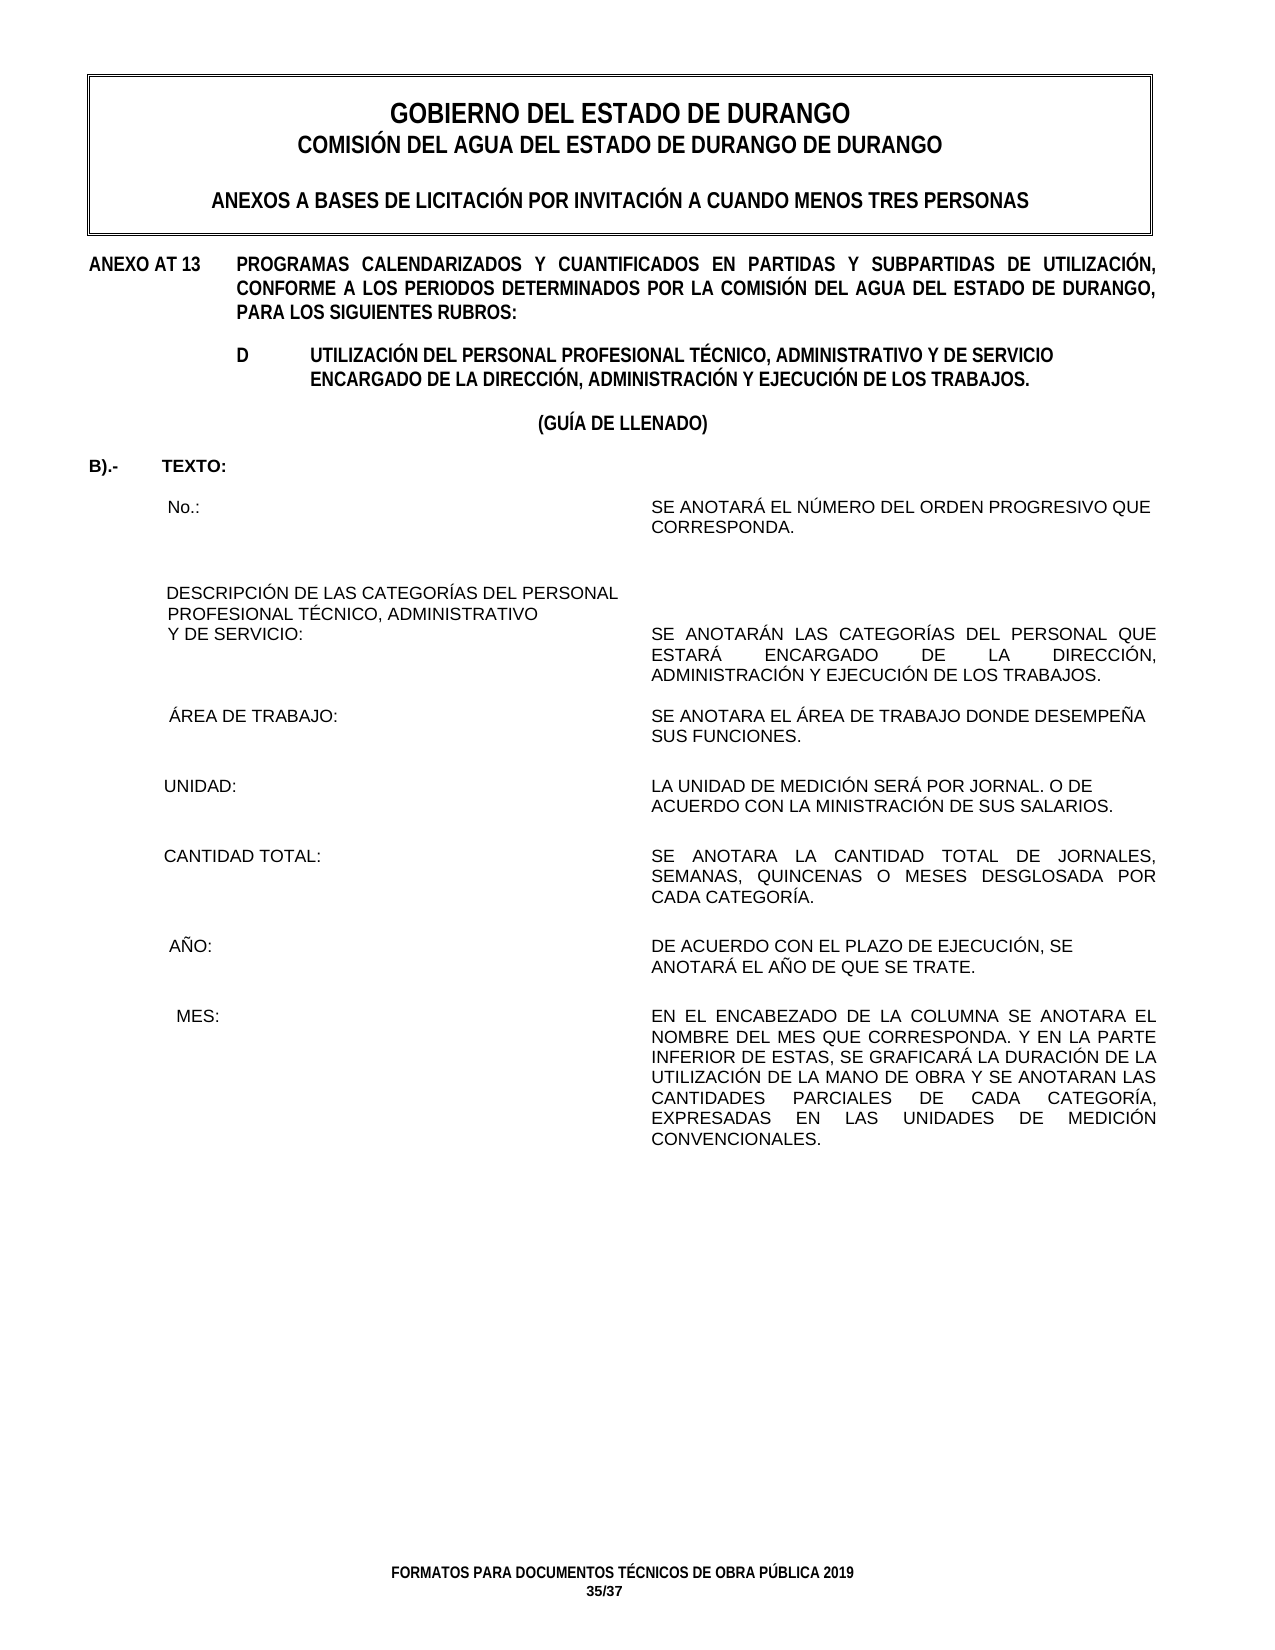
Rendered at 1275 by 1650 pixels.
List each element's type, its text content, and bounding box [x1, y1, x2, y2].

text Y DE SERVICIO: SE ANOTARÁN LAS CATEGORÍAS DEL PERSONAL QUE ESTARÁ ENCARGADO DE LA DIRECCIÓN, ADMINISTRACIÓN Y EJECUCIÓN DE LOS TRABAJOS. [167, 624, 1157, 685]
text DESCRIPCIÓN DE LAS CATEGORÍAS DEL PERSONAL [166, 583, 1157, 603]
text B).- TEXTO: [89, 456, 1157, 476]
text PROFESIONAL TÉCNICO, ADMINISTRATIVO [167, 603, 1157, 624]
text MES: EN EL ENCABEZADO DE LA COLUMNA SE ANOTARA EL NOMBRE DEL MES QUE CORRESPONDA. Y EN LA PARTE INFERIOR DE ESTAS, SE GRAFICARÁ LA DURACIÓN DE LA UTILIZACIÓN DE LA MANO DE OBRA Y SE ANOTARAN LAS CANTIDADES PARCIALES DE CADA CATEGORÍA, EXPRESADAS EN LAS UNIDADES DE MEDICIÓN CONVENCIONALES. [176, 1006, 1157, 1149]
text CANTIDAD TOTAL: SE ANOTARA LA CANTIDAD TOTAL DE JORNALES, SEMANAS, QUINCENAS O MESES DESGLOSADA POR CADA CATEGORÍA. [164, 846, 1157, 907]
text No.: SE ANOTARÁ EL NÚMERO DEL ORDEN PROGRESIVO QUE CORRESPONDA. [118, 497, 1157, 538]
text ÁREA DE TRABAJO: SE ANOTARA EL ÁREA DE TRABAJO DONDE DESEMPEÑA SUS FUNCIONES. [169, 706, 1157, 746]
text UNIDAD: LA UNIDAD DE MEDICIÓN SERÁ POR JORNAL. O DE ACUERDO CON LA MINISTRACIÓN DE SUS SALARIOS. [164, 776, 1157, 816]
text AÑO: DE ACUERDO CON EL PLAZO DE EJECUCIÓN, SE ANOTARÁ EL AÑO DE QUE SE TRATE. [169, 936, 1157, 977]
